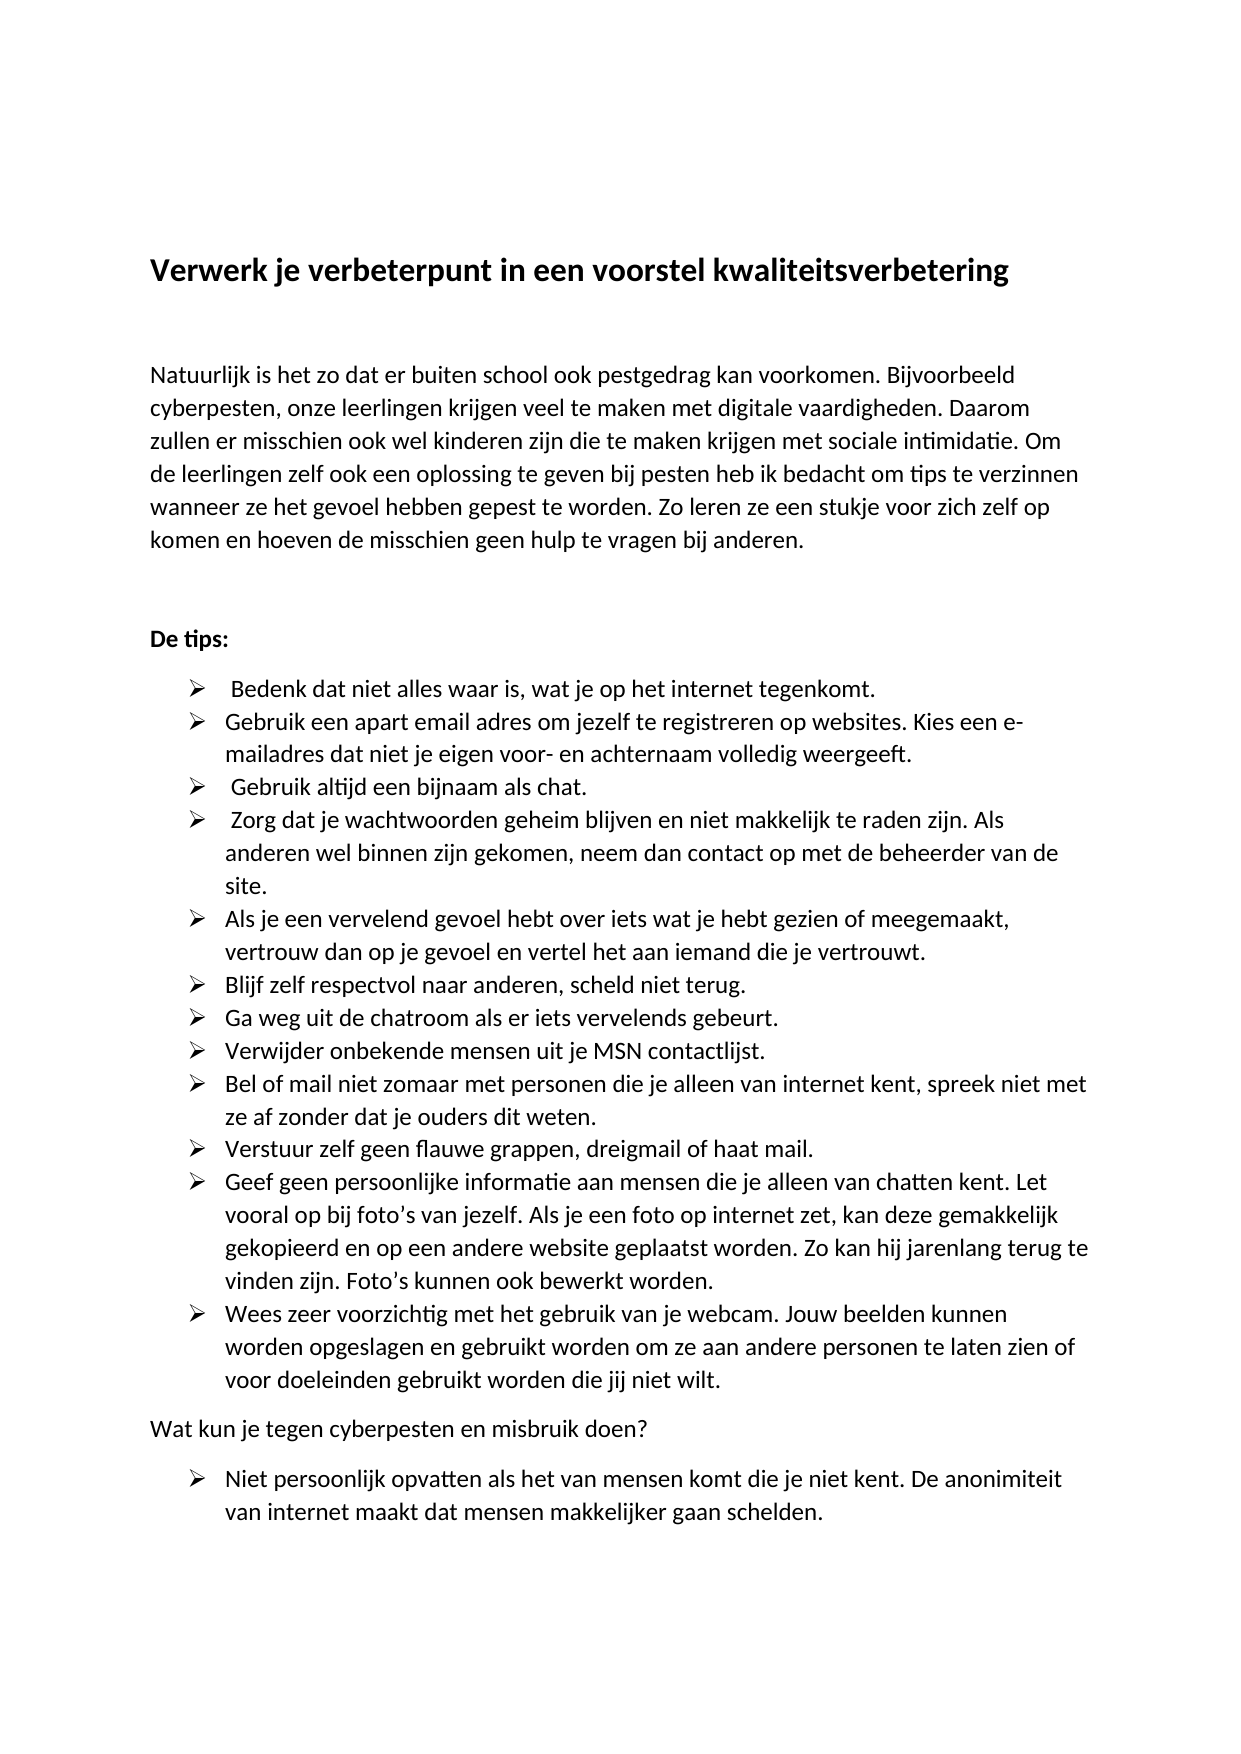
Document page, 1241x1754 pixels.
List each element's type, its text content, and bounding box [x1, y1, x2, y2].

list Ga weg uit de chatroom als er iets vervelends gebeurt. [187, 1002, 1090, 1032]
list Gebruik altijd een bijnaam als chat. [187, 771, 1090, 802]
list Gebruik een apart email adres om jezelf te registreren op websites. Kies een e-mailadres dat niet je eigen voor- en achternaam volledig weergeeft. [187, 706, 1090, 769]
list Bedenk dat niet alles waar is, wat je op het internet tegenkomt. [187, 673, 1090, 703]
list Verwijder onbekende mensen uit je MSN contactlijst. [187, 1035, 1090, 1065]
text Verwerk je verbeterpunt in een voorstel kwaliteitsverbetering [150, 249, 1090, 290]
list Verstuur zelf geen flauwe grappen, dreigmail of haat mail. [187, 1133, 1090, 1164]
list Bel of mail niet zomaar met personen die je alleen van internet kent, spreek niet met ze af zonder dat je ouders dit weten. [187, 1068, 1090, 1131]
text Natuurlijk is het zo dat er buiten school ook pestgedrag kan voorkomen. Bijvoorbeeld cyberpesten, onze leerlingen krijgen veel te maken met digitale vaardigheden. Daarom zullen er misschien ook wel kinderen zijn die te maken krijgen met sociale intimidatie. Om de leerlingen zelf ook een oplossing te geven bij pesten heb ik bedacht om tips te verzinnen wanneer ze het gevoel hebben gepest te worden. Zo leren ze een stukje voor zich zelf op komen en hoeven de misschien geen hulp te vragen bij anderen. [150, 359, 1090, 554]
text Wat kun je tegen cyberpesten en misbruik doen? [150, 1413, 1090, 1444]
list Wees zeer voorzichtig met het gebruik van je webcam. Jouw beelden kunnen worden opgeslagen en gebruikt worden om ze aan andere personen te laten zien of voor doeleinden gebruikt worden die jij niet wilt. [187, 1298, 1090, 1394]
list Zorg dat je wachtwoorden geheim blijven en niet makkelijk te raden zijn. Als anderen wel binnen zijn gekomen, neem dan contact op met de beheerder van de site. [187, 804, 1090, 901]
list Niet persoonlijk opvatten als het van mensen komt die je niet kent. De anonimiteit van internet maakt dat mensen makkelijker gaan schelden. [187, 1463, 1090, 1527]
text De tips: [150, 623, 1090, 654]
list Als je een vervelend gevoel hebt over iets wat je hebt gezien of meegemaakt, vertrouw dan op je gevoel en vertel het aan iemand die je vertrouwt. [187, 903, 1090, 967]
list Blijf zelf respectvol naar anderen, scheld niet terug. [187, 969, 1090, 999]
list Geef geen persoonlijke informatie aan mensen die je alleen van chatten kent. Let vooral op bij foto’s van jezelf. Als je een foto op internet zet, kan deze gemakkelijk gekopieerd en op een andere website geplaatst worden. Zo kan hij jarenlang terug te vinden zijn. Foto’s kunnen ook bewerkt worden. [187, 1166, 1090, 1296]
